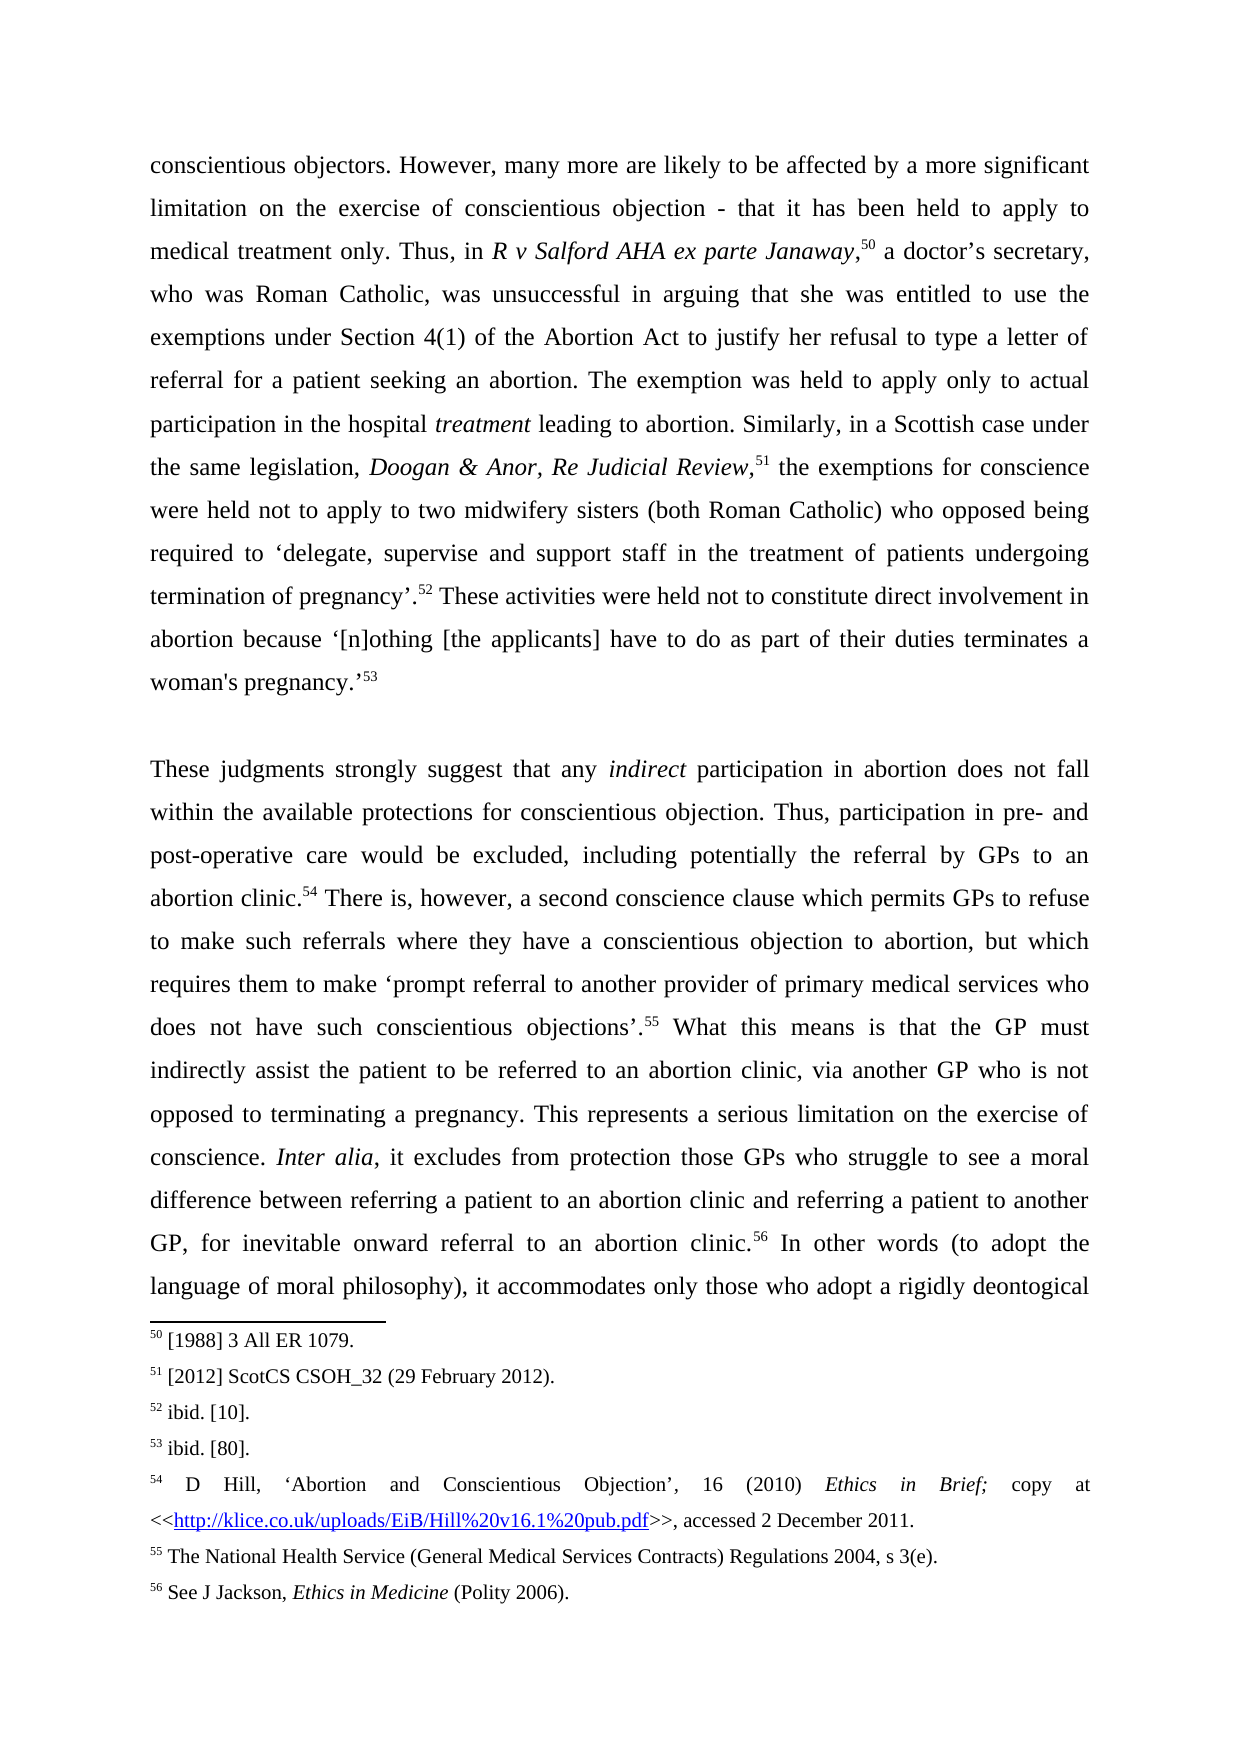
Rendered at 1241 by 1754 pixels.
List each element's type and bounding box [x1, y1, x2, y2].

text [150, 754, 1090, 1300]
text [150, 150, 1090, 696]
